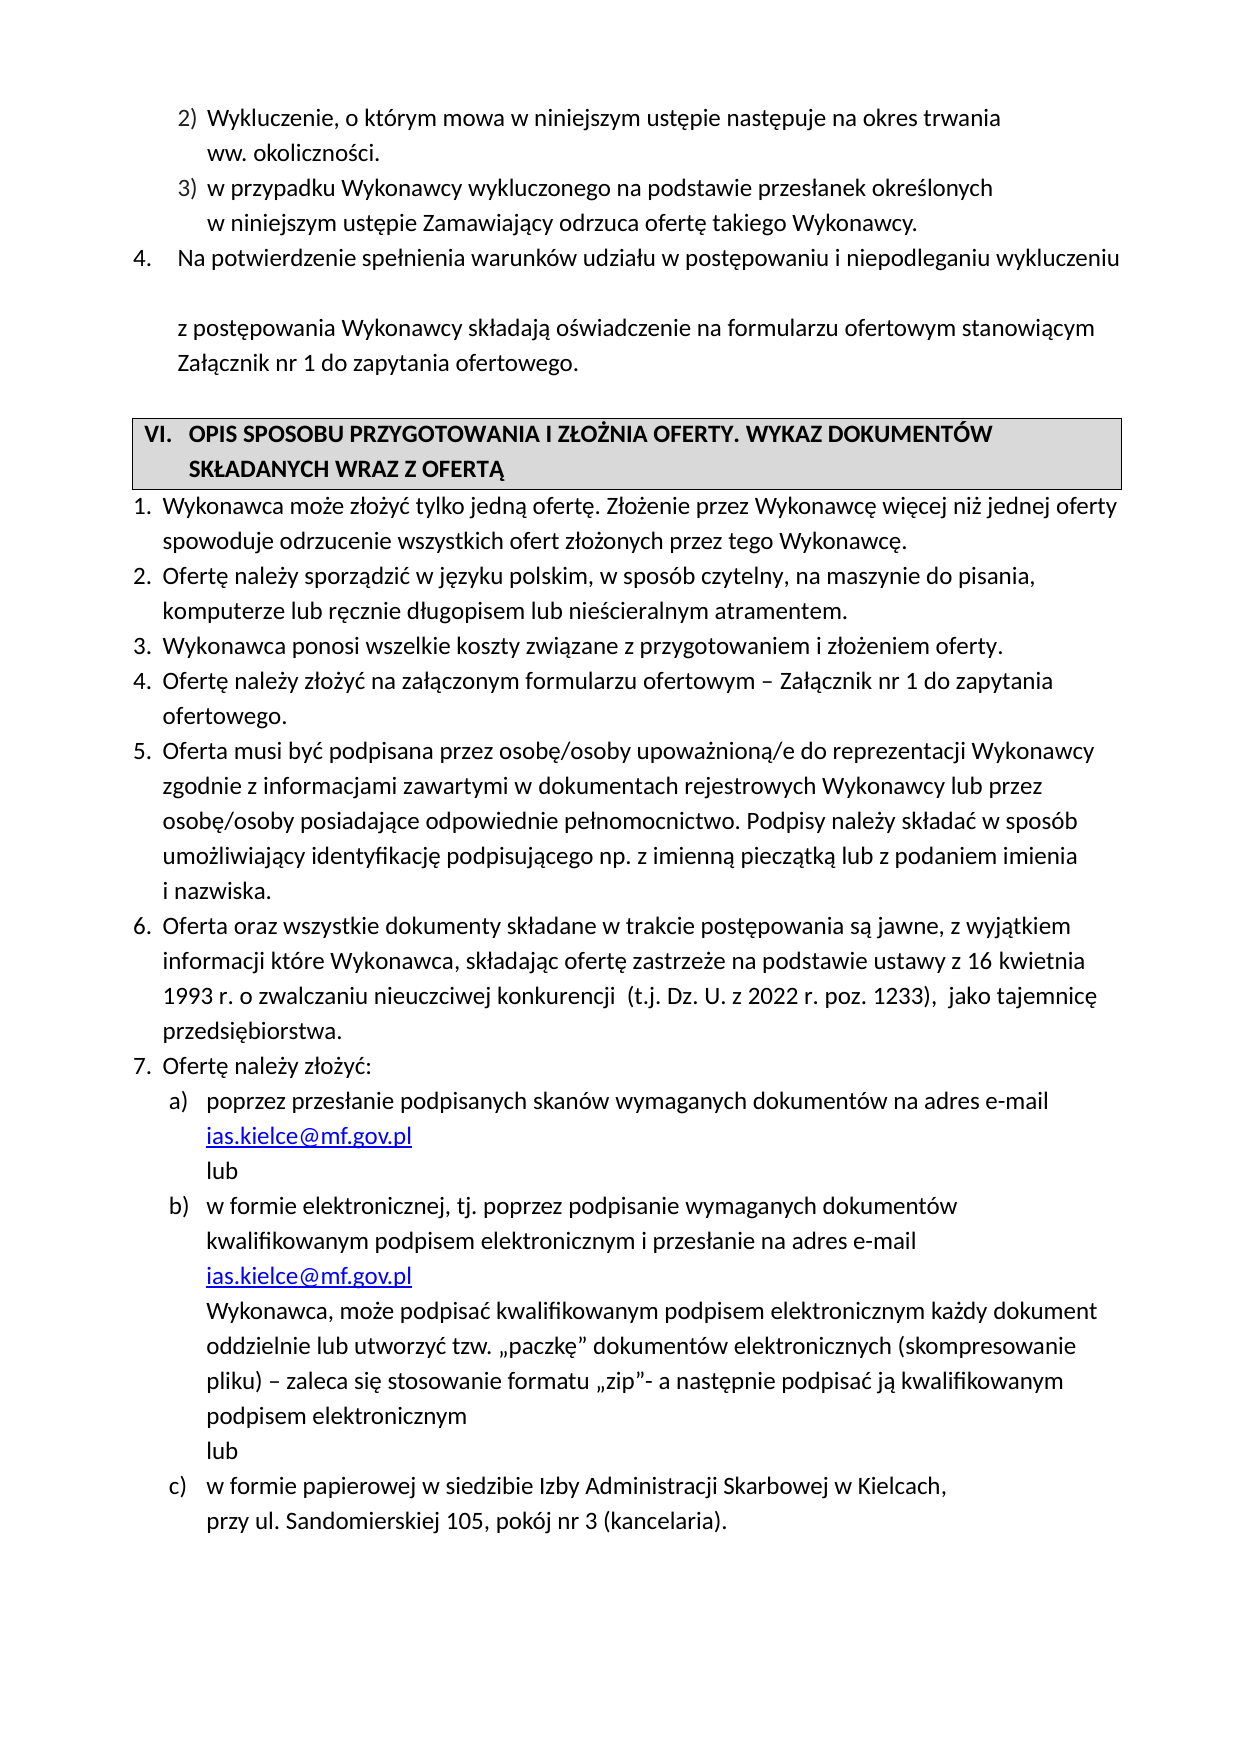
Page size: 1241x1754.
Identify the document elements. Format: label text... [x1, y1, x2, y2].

list Ofertę należy złożyć: [133, 1050, 1122, 1080]
table_header VI. OPIS SPOSOBU PRZYGOTOWANIA I ZŁOŻNIA OFERTY. WYKAZ DOKUMENTÓW SKŁADANYCH WRAZ Z OFERTĄ [133, 419, 1121, 489]
list poprzez przesłanie podpisanych skanów wymaganych dokumentów na adres e-mail ias.kielce@mf.gov.pl [169, 1085, 1122, 1150]
list Oferta oraz wszystkie dokumenty składane w trakcie postępowania są jawne, z wyjątkiem informacji które Wykonawca, składając ofertę zastrzeże na podstawie ustawy z 16 kwietnia 1993 r. o zwalczaniu nieuczciwej konkurencji (t.j. Dz. U. z 2022 r. poz. 1233), jako tajemnicę przedsiębiorstwa. [133, 910, 1122, 1045]
list Ofertę należy sporządzić w języku polskim, w sposób czytelny, na maszynie do pisania, komputerze lub ręcznie długopisem lub nieścieralnym atramentem. [133, 560, 1122, 625]
list Wykonawca może złożyć tylko jedną ofertę. Złożenie przez Wykonawcę więcej niż jednej oferty spowoduje odrzucenie wszystkich ofert złożonych przez tego Wykonawcę. [133, 490, 1122, 555]
list Wykluczenie, o którym mowa w niniejszym ustępie następuje na okres trwania ww. okoliczności. [177, 102, 1122, 168]
list Oferta musi być podpisana przez osobę/osoby upoważnioną/e do reprezentacji Wykonawcy zgodnie z informacjami zawartymi w dokumentach rejestrowych Wykonawcy lub przez osobę/osoby posiadające odpowiednie pełnomocnictwo. Podpisy należy składać w sposób umożliwiający identyfikację podpisującego np. z imienną pieczątką lub z podaniem imienia i nazwiska. [133, 735, 1122, 905]
list w przypadku Wykonawcy wykluczonego na podstawie przesłanek określonych w niniejszym ustępie Zamawiający odrzuca ofertę takiego Wykonawcy. [177, 172, 1122, 238]
list lub [206, 1435, 1106, 1465]
list Na potwierdzenie spełnienia warunków udziału w postępowaniu i niepodleganiu wykluczeniu z postępowania Wykonawcy składają oświadczenie na formularzu ofertowym stanowiącym Załącznik nr 1 do zapytania ofertowego. [133, 242, 1122, 378]
list lub [206, 1155, 1122, 1185]
list w formie papierowej w siedzibie Izby Administracji Skarbowej w Kielcach, przy ul. Sandomierskiej 105, pokój nr 3 (kancelaria). [169, 1470, 1122, 1535]
list Wykonawca ponosi wszelkie koszty związane z przygotowaniem i złożeniem oferty. [133, 630, 1122, 660]
list w formie elektronicznej, tj. poprzez podpisanie wymaganych dokumentów kwalifikowanym podpisem elektronicznym i przesłanie na adres e-mail ias.kielce@mf.gov.pl [169, 1190, 1122, 1290]
list Ofertę należy złożyć na załączonym formularzu ofertowym – Załącznik nr 1 do zapytania ofertowego. [133, 665, 1122, 730]
list Wykonawca, może podpisać kwalifikowanym podpisem elektronicznym każdy dokument oddzielnie lub utworzyć tzw. „paczkę” dokumentów elektronicznych (skompresowanie pliku) – zaleca się stosowanie formatu „zip”- a następnie podpisać ją kwalifikowanym podpisem elektronicznym [206, 1295, 1122, 1430]
